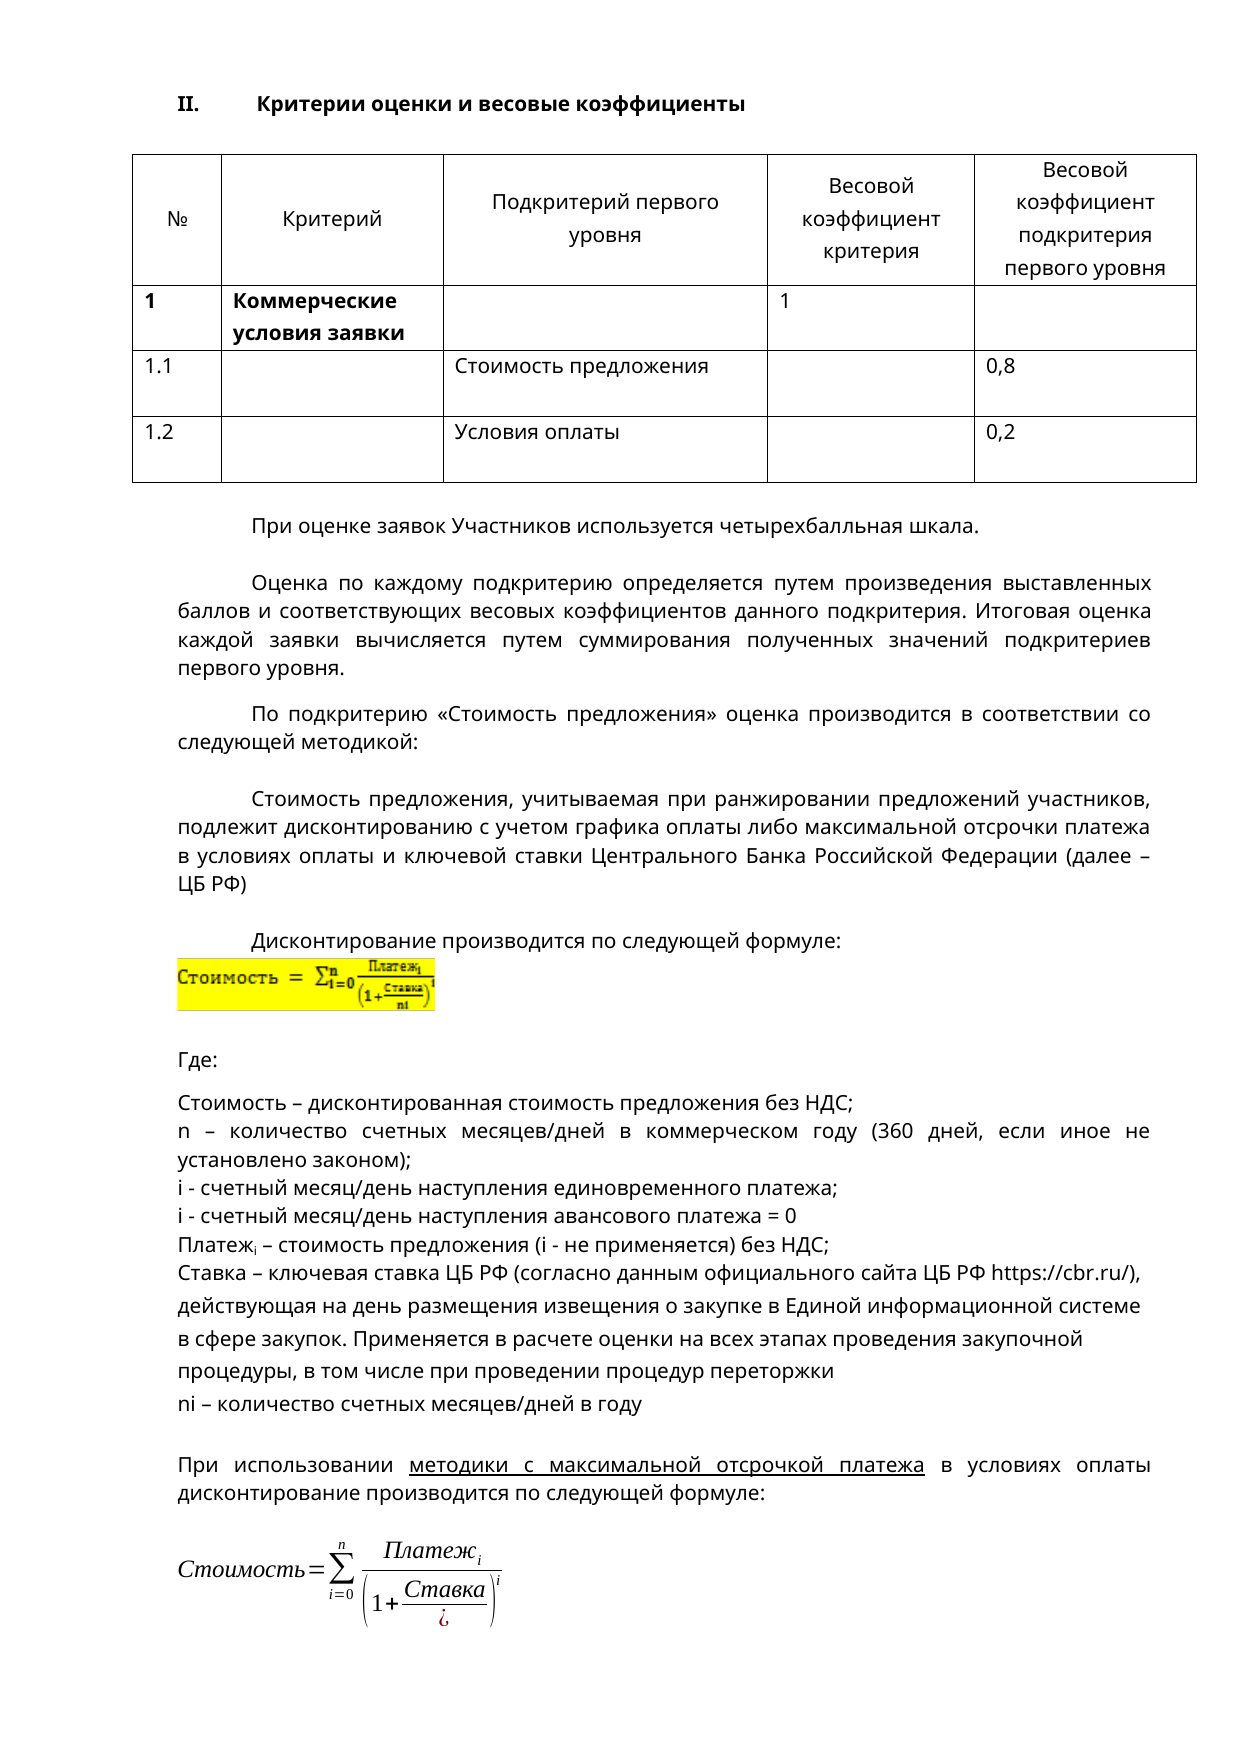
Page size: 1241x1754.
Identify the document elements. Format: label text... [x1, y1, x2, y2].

table_cell Условия оплаты [444, 417, 767, 482]
list Критерии оценки и весовые коэффициенты [177, 89, 1152, 117]
table_cell 1 [768, 286, 974, 350]
table_cell [222, 417, 443, 482]
text Стоимость – дисконтированная стоимость предложения без НДС; [177, 1088, 1152, 1116]
table_header Весовой коэффициент критерия [768, 155, 974, 285]
table_cell 0,2 [975, 417, 1196, 482]
text При использовании методики с максимальной отсрочкой платежа в условиях оплаты дисконтирование производится по следующей формуле: [177, 1450, 1152, 1507]
table_cell [222, 351, 443, 416]
text i - счетный месяц/день наступления единовременного платежа; [177, 1173, 1152, 1202]
picture [177, 954, 435, 1025]
table_header Критерий [222, 155, 443, 285]
text Платежi – стоимость предложения (i - не применяется) без НДС; [177, 1230, 1152, 1258]
text i - счетный месяц/день наступления авансового платежа = 0 [177, 1202, 1152, 1230]
table_header № [133, 155, 221, 285]
text Где: [177, 1045, 1152, 1074]
table_cell 0,8 [975, 351, 1196, 416]
table_cell [768, 351, 974, 416]
text ni – количество счетных месяцев/дней в году [177, 1389, 1152, 1417]
text Ставка – ключевая ставка ЦБ РФ (согласно данным официального сайта ЦБ РФ https://cbr.ru/), действующая на день размещения извещения о закупке в Единой информационной системе в сфере закупок. Применяется в расчете оценки на всех этапах проведения закупочной процедуры, в том числе при проведении процедур переторжки [177, 1258, 1152, 1385]
table_cell Коммерческие условия заявки [222, 286, 443, 350]
text По подкритерию «Стоимость предложения» оценка производится в соответствии со следующей методикой: [177, 699, 1152, 756]
table_cell 1 [133, 286, 221, 350]
table_cell 1.1 [133, 351, 221, 416]
table_cell [444, 286, 767, 350]
table_cell [975, 286, 1196, 350]
table_cell Стоимость предложения [444, 351, 767, 416]
text Стоимость предложения, учитываемая при ранжировании предложений участников, подлежит дисконтированию с учетом графика оплаты либо максимальной отсрочки платежа в условиях оплаты и ключевой ставки Центрального Банка Российской Федерации (далее – ЦБ РФ) [177, 784, 1152, 898]
table_header Весовой коэффициент подкритерия первого уровня [975, 155, 1196, 285]
text Дисконтирование производится по следующей формуле: [177, 926, 1152, 955]
text Оценка по каждому подкритерию определяется путем произведения выставленных баллов и соответствующих весовых коэффициентов данного подкритерия. Итоговая оценка каждой заявки вычисляется путем суммирования полученных значений подкритериев первого уровня. [177, 568, 1152, 682]
table_header Подкритерий первого уровня [444, 155, 767, 285]
table_cell [768, 417, 974, 482]
text n – количество счетных месяцев/дней в коммерческом году (360 дней, если иное не установлено законом); [177, 1116, 1152, 1173]
table_cell 1.2 [133, 417, 221, 482]
text При оценке заявок Участников используется четырехбалльная шкала. [177, 511, 1152, 539]
